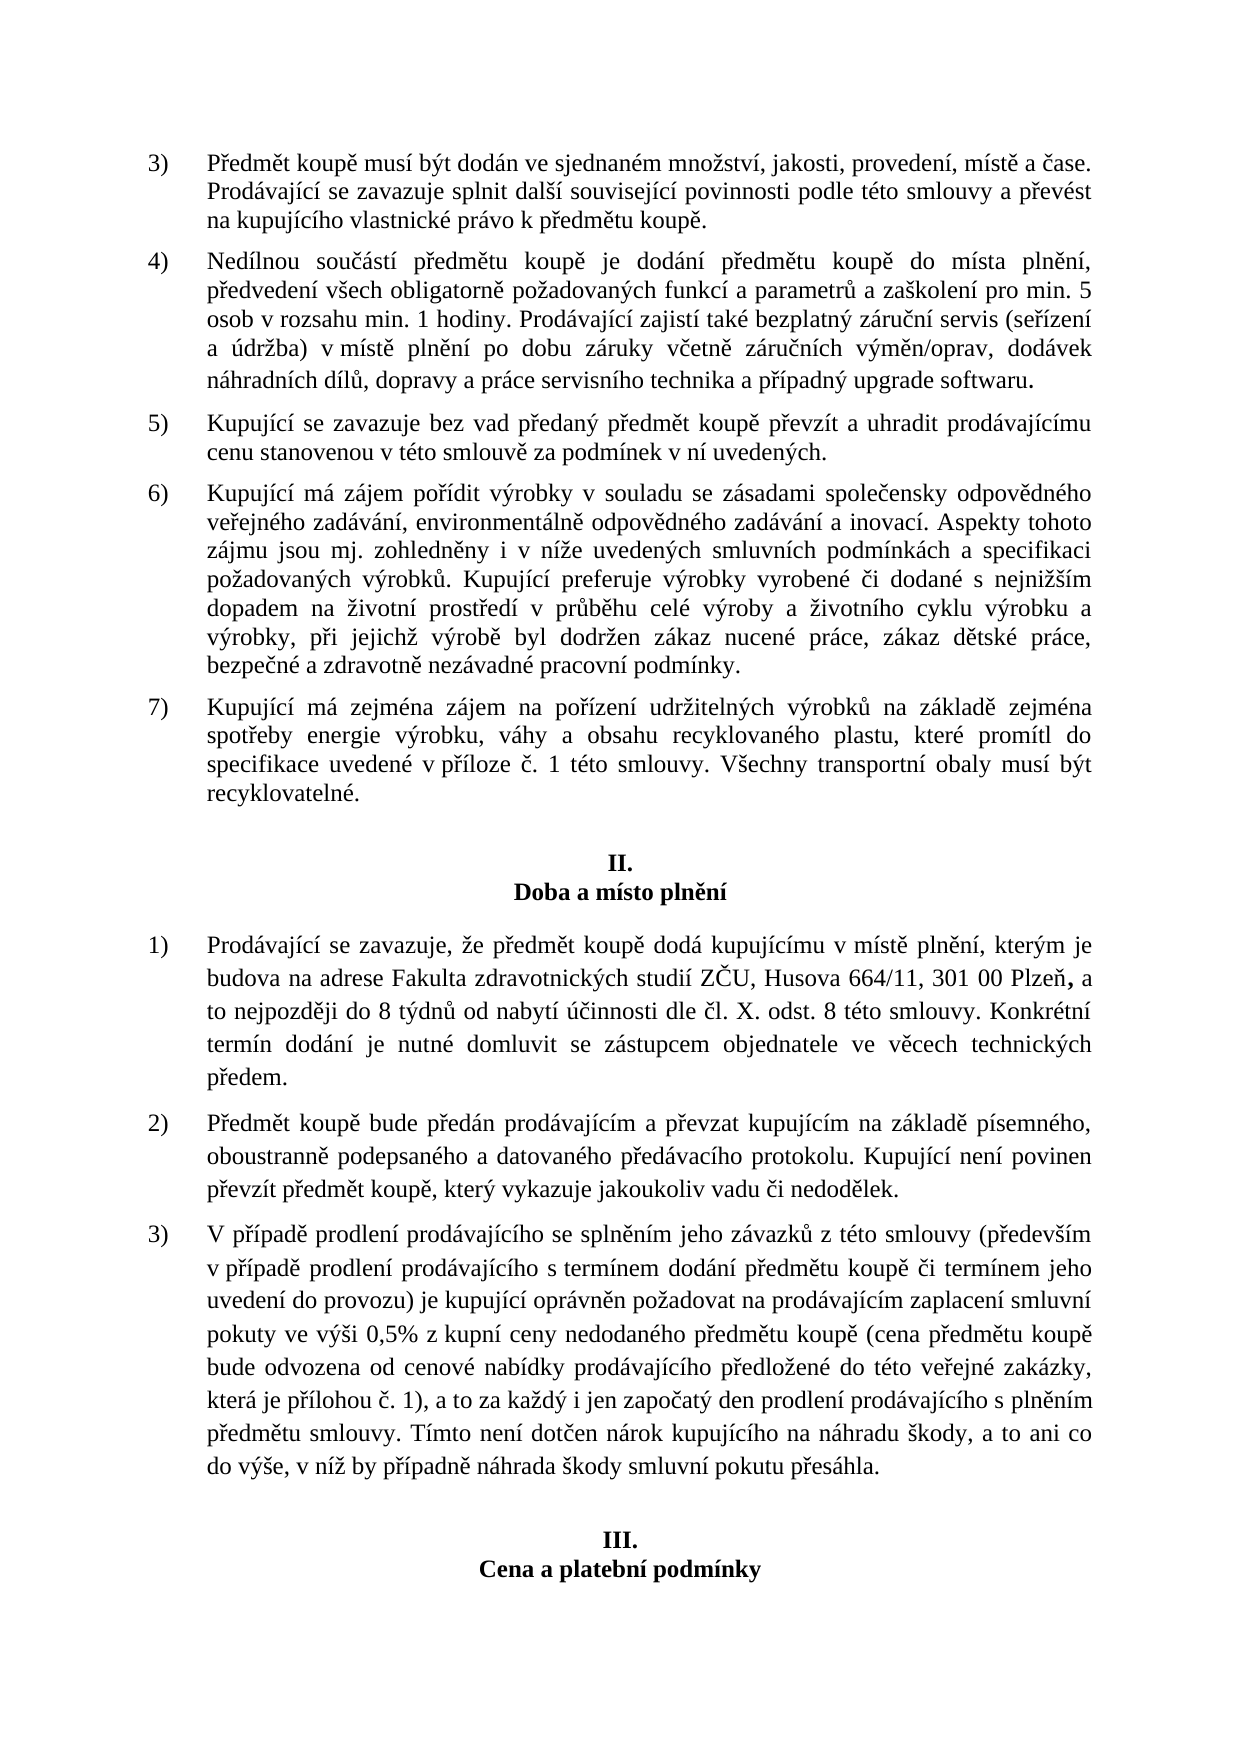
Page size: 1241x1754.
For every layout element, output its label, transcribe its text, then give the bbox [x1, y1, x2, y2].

text Doba a místo plnění [148, 877, 1093, 905]
list Předmět koupě bude předán prodávajícím a převzat kupujícím na základě písemného, oboustranně podepsaného a datovaného předávacího protokolu. Kupující není povinen převzít předmět koupě, který vykazuje jakoukoliv vadu či nedodělek. [148, 1108, 1093, 1203]
text III. [148, 1525, 1093, 1554]
list Kupující má zájem pořídit výrobky v souladu se zásadami společensky odpovědného veřejného zadávání, environmentálně odpovědného zadávání a inovací. Aspekty tohoto zájmu jsou mj. zohledněny i v níže uvedených smluvních podmínkách a specifikaci požadovaných výrobků. Kupující preferuje výrobky vyrobené či dodané s nejnižším dopadem na životní prostředí v průběhu celé výroby a životního cyklu výrobku a výrobky, při jejichž výrobě byl dodržen zákaz nucené práce, zákaz dětské práce, bezpečné a zdravotně nezávadné pracovní podmínky. [148, 478, 1093, 679]
list Kupující se zavazuje bez vad předaný předmět koupě převzít a uhradit prodávajícímu cenu stanovenou v této smlouvě za podmínek v ní uvedených. [148, 408, 1093, 465]
list Prodávající se zavazuje, že předmět koupě dodá kupujícímu v místě plnění, kterým je budova na adrese Fakulta zdravotnických studií ZČU, Husova 664/11, 301 00 Plzeň, a to nejpozději do 8 týdnů od nabytí účinnosti dle čl. X. odst. 8 této smlouvy. Konkrétní termín dodání je nutné domluvit se zástupcem objednatele ve věcech technických předem. [148, 930, 1093, 1091]
list Nedílnou součástí předmětu koupě je dodání předmětu koupě do místa plnění, předvedení všech obligatorně požadovaných funkcí a parametrů a zaškolení pro min. 5 osob v rozsahu min. 1 hodiny. Prodávající zajistí také bezplatný záruční servis (seřízení a údržba) v místě plnění po dobu záruky včetně záručních výměn/oprav, dodávek náhradních dílů, dopravy a práce servisního technika a případný upgrade softwaru. [148, 246, 1093, 395]
list Kupující má zejména zájem na pořízení udržitelných výrobků na základě zejména spotřeby energie výrobku, váhy a obsahu recyklovaného plastu, které promítl do specifikace uvedené v příloze č. 1 této smlouvy. Všechny transportní obaly musí být recyklovatelné. [148, 692, 1093, 807]
text II. [148, 848, 1093, 877]
list V případě prodlení prodávajícího se splněním jeho závazků z této smlouvy (především v případě prodlení prodávajícího s termínem dodání předmětu koupě či termínem jeho uvedení do provozu) je kupující oprávněn požadovat na prodávajícím zaplacení smluvní pokuty ve výši 0,5% z kupní ceny nedodaného předmětu koupě (cena předmětu koupě bude odvozena od cenové nabídky prodávajícího předložené do této veřejné zakázky, která je přílohou č. 1), a to za každý i jen započatý den prodlení prodávajícího s plněním předmětu smlouvy. Tímto není dotčen nárok kupujícího na náhradu škody, a to ani co do výše, v níž by případně náhrada škody smluvní pokutu přesáhla. [148, 1219, 1093, 1479]
subtitle Cena a platební podmínky [148, 1554, 1093, 1582]
list Předmět koupě musí být dodán ve sjednaném množství, jakosti, provedení, místě a čase. Prodávající se zavazuje splnit další související povinnosti podle této smlouvy a převést na kupujícího vlastnické právo k předmětu koupě. [148, 148, 1093, 234]
